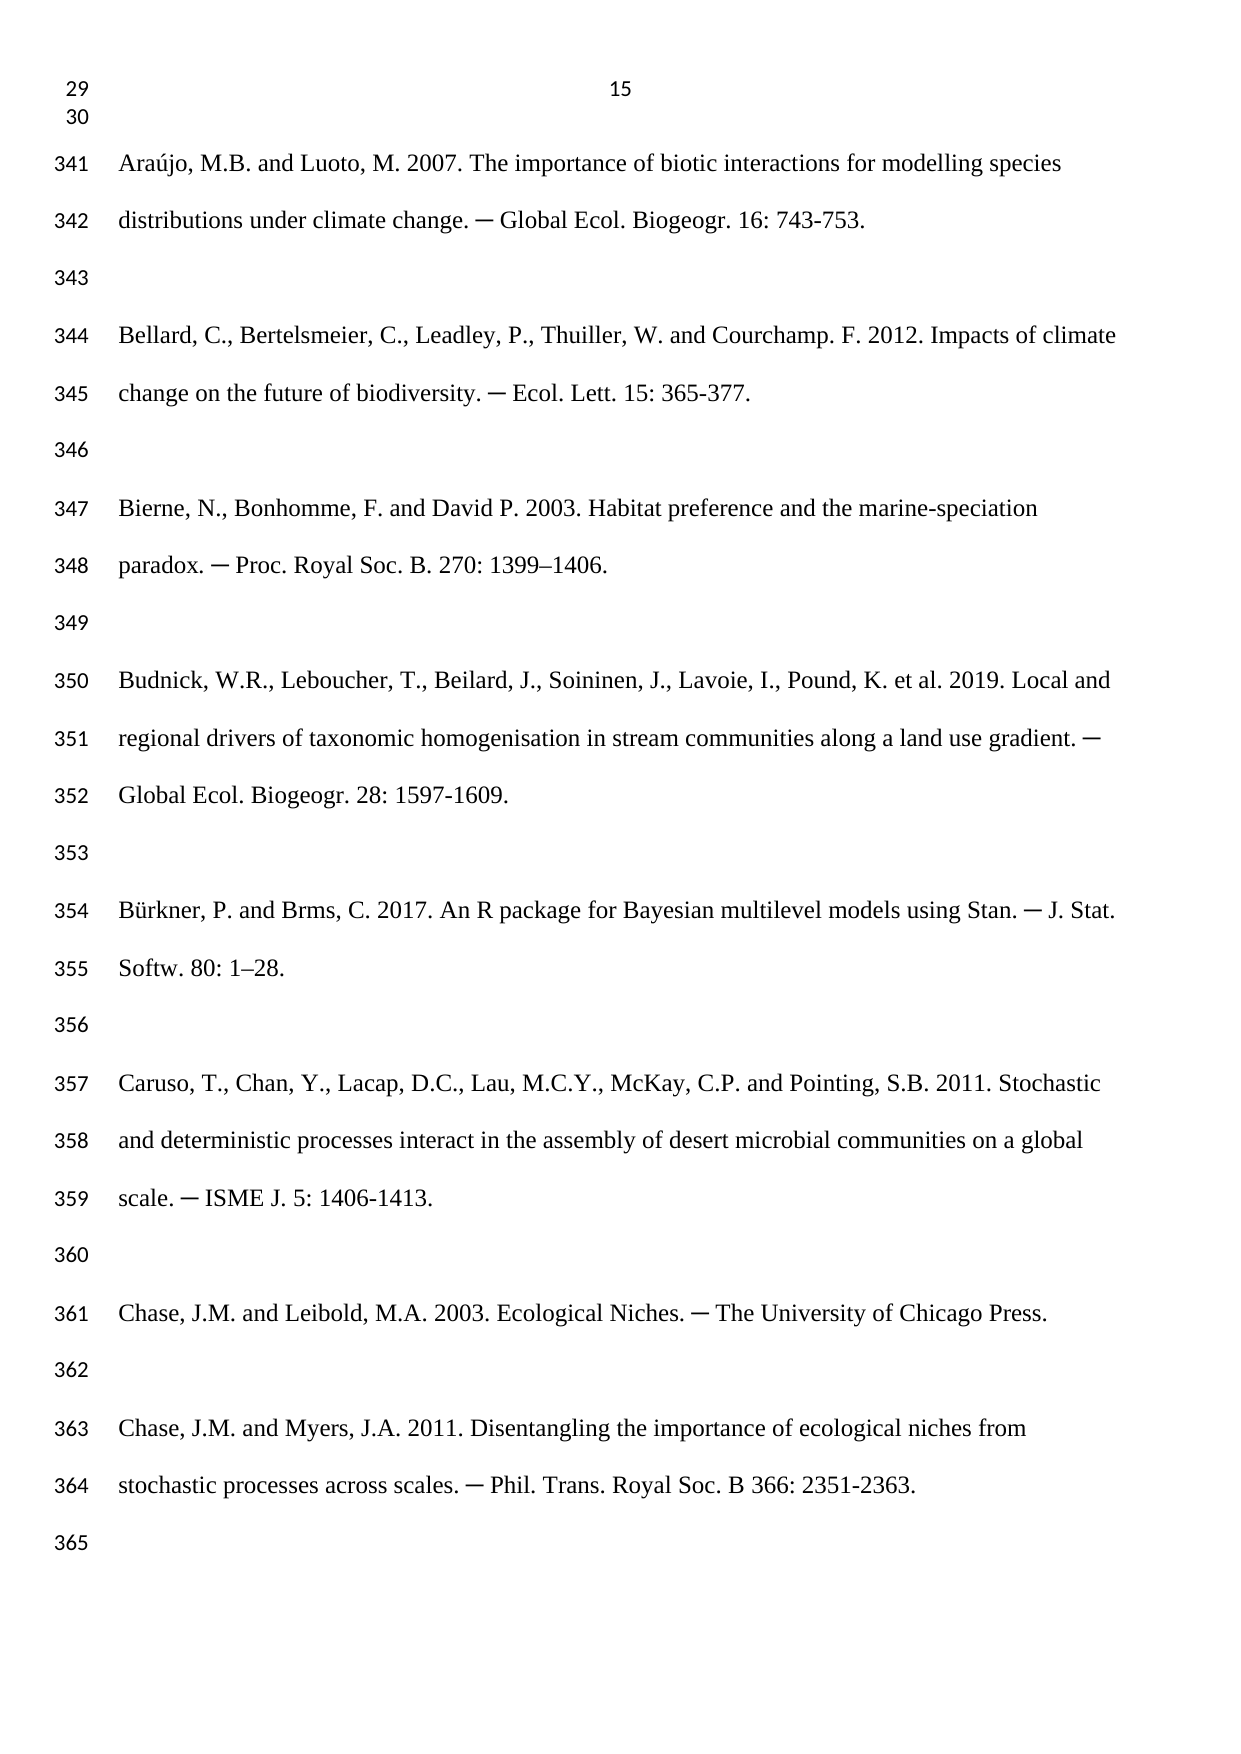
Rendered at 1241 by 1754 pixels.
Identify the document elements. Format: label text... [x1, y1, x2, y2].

text Bürkner, P. and Brms, C. 2017. An R package for Bayesian multilevel models using Stan. ─ J. Stat. Softw. 80: 1–28. [118, 895, 1122, 981]
text Caruso, T., Chan, Y., Lacap, D.C., Lau, M.C.Y., McKay, C.P. and Pointing, S.B. 2011. Stochastic and deterministic processes interact in the assembly of desert microbial communities on a global scale. ─ ISME J. 5: 1406-1413. [118, 1068, 1122, 1211]
text Chase, J.M. and Leibold, M.A. 2003. Ecological Niches. ─ The University of Chicago Press. [118, 1298, 1122, 1326]
text Budnick, W.R., Leboucher, T., Beilard, J., Soininen, J., Lavoie, I., Pound, K. et al. 2019. Local and regional drivers of taxonomic homogenisation in stream communities along a land use gradient. ─ Global Ecol. Biogeogr. 28: 1597-1609. [118, 665, 1122, 809]
text Chase, J.M. and Myers, J.A. 2011. Disentangling the importance of ecological niches from stochastic processes across scales. ─ Phil. Trans. Royal Soc. B 366: 2351-2363. [118, 1413, 1122, 1499]
text Bierne, N., Bonhomme, F. and David P. 2003. Habitat preference and the marine-speciation paradox. ─ Proc. Royal Soc. B. 270: 1399–1406. [118, 493, 1122, 579]
text Bellard, C., Bertelsmeier, C., Leadley, P., Thuiller, W. and Courchamp. F. 2012. Impacts of climate change on the future of biodiversity. ─ Ecol. Lett. 15: 365-377. [118, 320, 1122, 406]
text Araújo, M.B. and Luoto, M. 2007. The importance of biotic interactions for modelling species distributions under climate change. ─ Global Ecol. Biogeogr. 16: 743-753. [118, 148, 1122, 234]
